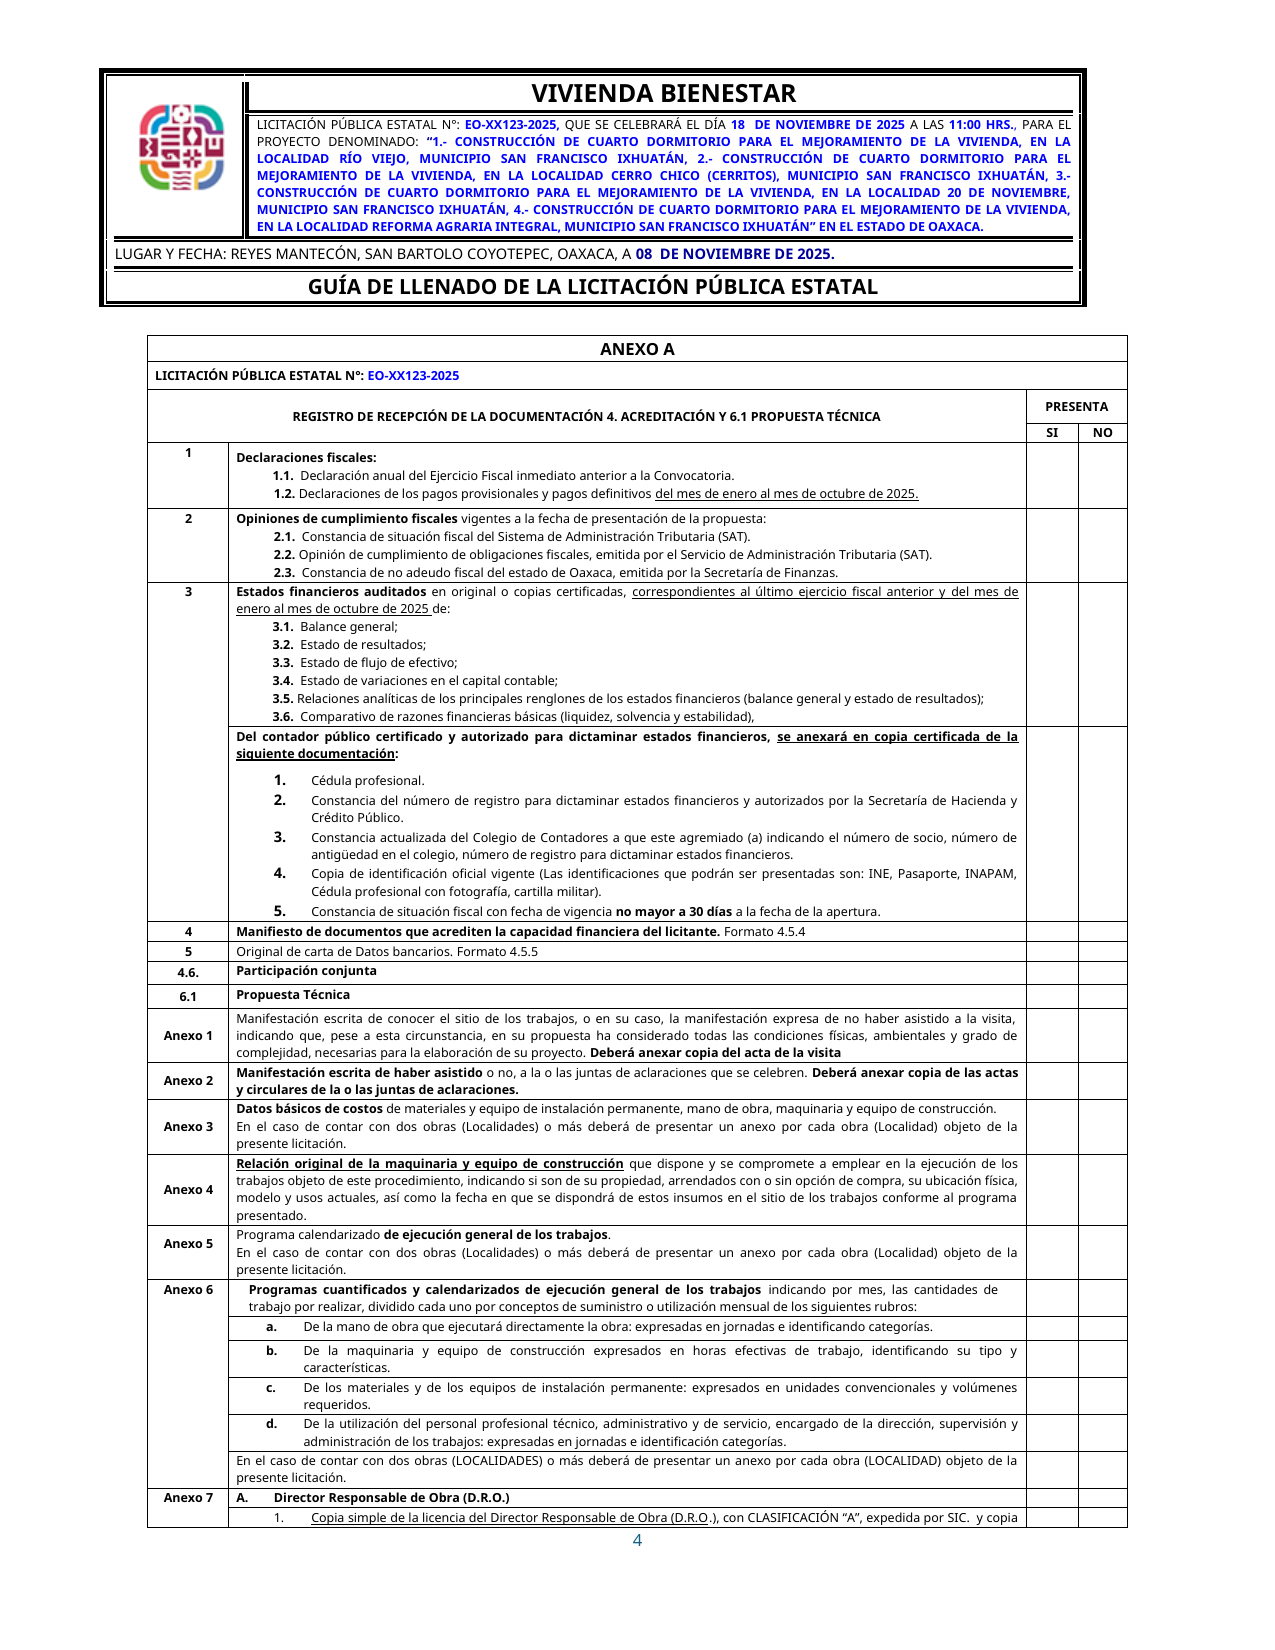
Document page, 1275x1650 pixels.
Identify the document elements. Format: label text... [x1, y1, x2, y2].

table_cell Manifestación escrita de haber asistido o no, a la o las juntas de aclaraciones que se celebren. Deberá anexar copia de las actas y circulares de la o las juntas de aclaraciones. [229, 1063, 1026, 1099]
table_cell De los materiales y de los equipos de instalación permanente: expresados en unidades convencionales y volúmenes requeridos. [229, 1378, 1026, 1414]
table_cell Opiniones de cumplimiento fiscales vigentes a la fecha de presentación de la propuesta: 2.1. Constancia de situación fiscal del Sistema de Administración Tributaria (SAT). 2.2. Opinión de cumplimiento de obligaciones fiscales, emitida por el Servicio de Administración Tributaria (SAT). 2.3. Constancia de no adeudo fiscal del estado de Oaxaca, emitida por la Secretaría de Finanzas. [229, 509, 1026, 582]
table_cell [1027, 1341, 1078, 1377]
table_cell [1079, 1489, 1127, 1507]
table_cell REGISTRO DE RECEPCIÓN DE LA DOCUMENTACIÓN 4. ACREDITACIÓN Y 6.1 PROPUESTA TÉCNICA [148, 390, 1026, 442]
table_cell 1 [148, 443, 228, 508]
table_cell [1079, 1100, 1127, 1153]
table_cell Anexo 6 [148, 1280, 228, 1487]
table_cell 2 [148, 509, 228, 582]
table_cell [1079, 1317, 1127, 1340]
table_cell [1027, 1452, 1078, 1487]
table_cell [1079, 922, 1127, 941]
table_cell Anexo 4 [148, 1155, 228, 1224]
table_cell [1079, 1226, 1127, 1279]
table_cell [1079, 1155, 1127, 1224]
table_cell [1079, 727, 1127, 921]
table_cell Propuesta Técnica [229, 985, 1026, 1008]
table_cell [1027, 1009, 1078, 1062]
table_cell Relación original de la maquinaria y equipo de construcción que dispone y se compromete a emplear en la ejecución de los trabajos objeto de este procedimiento, indicando si son de su propiedad, arrendados con o sin opción de compra, su ubicación física, modelo y usos actuales, así como la fecha en que se dispondrá de estos insumos en el sitio de los trabajos conforme al programa presentado. [229, 1155, 1026, 1224]
table_cell PRESENTA [1027, 390, 1127, 422]
table_cell De la mano de obra que ejecutará directamente la obra: expresadas en jornadas e identificando categorías. [229, 1317, 1026, 1340]
table_cell 6.1 [148, 985, 228, 1008]
table_cell [1027, 985, 1078, 1008]
table_cell [1027, 962, 1078, 984]
table_cell [1079, 1378, 1127, 1414]
table_header ANEXO A [148, 336, 1127, 361]
table_cell [1079, 1280, 1127, 1316]
table_cell [1079, 985, 1127, 1008]
table_cell Del contador público certificado y autorizado para dictaminar estados financieros, se anexará en copia certificada de la siguiente documentación: Cédula profesional. Constancia del número de registro para dictaminar estados financieros y autorizados por la Secretaría de Hacienda y Crédito Público. Constancia actualizada del Colegio de Contadores a que este agremiado (a) indicando el número de socio, número de antigüedad en el colegio, número de registro para dictaminar estados financieros. Copia de identificación oficial vigente (Las identificaciones que podrán ser presentadas son: INE, Pasaporte, INAPAM, Cédula profesional con fotografía, cartilla militar). Constancia de situación fiscal con fecha de vigencia no mayor a 30 días a la fecha de la apertura. [229, 727, 1026, 921]
table_cell En el caso de contar con dos obras (LOCALIDADES) o más deberá de presentar un anexo por cada obra (LOCALIDAD) objeto de la presente licitación. [229, 1452, 1026, 1487]
table_cell [1027, 1378, 1078, 1414]
table_cell LICITACIÓN PÚBLICA ESTATAL N°: EO-XX123-2025 [148, 362, 1127, 389]
table_cell Anexo 3 [148, 1100, 228, 1153]
table_cell SI [1027, 424, 1078, 442]
table_cell [1027, 1280, 1078, 1316]
table_cell [1027, 1063, 1078, 1099]
table_cell Anexo 1 [148, 1009, 228, 1062]
table_cell Programa calendarizado de ejecución general de los trabajos. En el caso de contar con dos obras (Localidades) o más deberá de presentar un anexo por cada obra (Localidad) objeto de la presente licitación. [229, 1226, 1026, 1279]
table_cell [1027, 1508, 1078, 1527]
table_cell Participación conjunta [229, 962, 1026, 984]
table_cell 3 [148, 583, 228, 921]
table_cell Datos básicos de costos de materiales y equipo de instalación permanente, mano de obra, maquinaria y equipo de construcción. En el caso de contar con dos obras (Localidades) o más deberá de presentar un anexo por cada obra (Localidad) objeto de la presente licitación. [229, 1100, 1026, 1153]
table_cell [1027, 922, 1078, 941]
table_cell [1079, 1452, 1127, 1487]
table_cell Estados financieros auditados en original o copias certificadas, correspondientes al último ejercicio fiscal anterior y del mes de enero al mes de octubre de 2025 de: 3.1. Balance general; 3.2. Estado de resultados; 3.3. Estado de flujo de efectivo; 3.4. Estado de variaciones en el capital contable; 3.5. Relaciones analíticas de los principales renglones de los estados financieros (balance general y estado de resultados); 3.6. Comparativo de razones financieras básicas (liquidez, solvencia y estabilidad), [229, 583, 1026, 726]
table_cell [1027, 1317, 1078, 1340]
table_cell Original de carta de Datos bancarios. Formato 4.5.5 [229, 942, 1026, 961]
table_cell Manifiesto de documentos que acrediten la capacidad financiera del licitante. Formato 4.5.4 [229, 922, 1026, 941]
table_cell [1079, 583, 1127, 726]
table_cell [1027, 583, 1078, 726]
table_cell Director Responsable de Obra (D.R.O.) [229, 1489, 1026, 1507]
table_cell Anexo 5 [148, 1226, 228, 1279]
table_cell [1079, 1341, 1127, 1377]
table_cell [1079, 962, 1127, 984]
picture [128, 97, 235, 196]
table_cell [1079, 509, 1127, 582]
table_cell [1027, 942, 1078, 961]
table_cell [1079, 1415, 1127, 1451]
table_cell De la maquinaria y equipo de construcción expresados en horas efectivas de trabajo, identificando su tipo y características. [229, 1341, 1026, 1377]
table_cell Manifestación escrita de conocer el sitio de los trabajos, o en su caso, la manifestación expresa de no haber asistido a la visita, indicando que, pese a esta circunstancia, en su propuesta ha considerado todas las condiciones físicas, ambientales y grado de complejidad, necesarias para la elaboración de su proyecto. Deberá anexar copia del acta de la visita [229, 1009, 1026, 1062]
table_cell Declaraciones fiscales: 1.1. Declaración anual del Ejercicio Fiscal inmediato anterior a la Convocatoria. 1.2. Declaraciones de los pagos provisionales y pagos definitivos del mes de enero al mes de octubre de 2025. [229, 443, 1026, 508]
table_cell [1027, 1155, 1078, 1224]
table_cell 5 [148, 942, 228, 961]
table_cell [1079, 1009, 1127, 1062]
table_cell Programas cuantificados y calendarizados de ejecución general de los trabajos indicando por mes, las cantidades de trabajo por realizar, dividido cada uno por conceptos de suministro o utilización mensual de los siguientes rubros: [229, 1280, 1026, 1316]
table_cell NO [1079, 424, 1127, 442]
table_cell [1079, 1063, 1127, 1099]
table_cell 4.6. [148, 962, 228, 984]
table_cell [1027, 1226, 1078, 1279]
table_cell [1027, 509, 1078, 582]
table_cell [1079, 942, 1127, 961]
table_cell [1027, 1415, 1078, 1451]
table_cell De la utilización del personal profesional técnico, administrativo y de servicio, encargado de la dirección, supervisión y administración de los trabajos: expresadas en jornadas e identificación categorías. [229, 1415, 1026, 1451]
table_cell Anexo 2 [148, 1063, 228, 1099]
table_cell [1027, 727, 1078, 921]
table_cell [1079, 1508, 1127, 1527]
table_cell [1079, 443, 1127, 508]
table_cell Anexo 7 [148, 1489, 228, 1527]
table_cell [1027, 1489, 1078, 1507]
table_cell [1027, 443, 1078, 508]
table_cell [1027, 1100, 1078, 1153]
table_cell 4 [148, 922, 228, 941]
